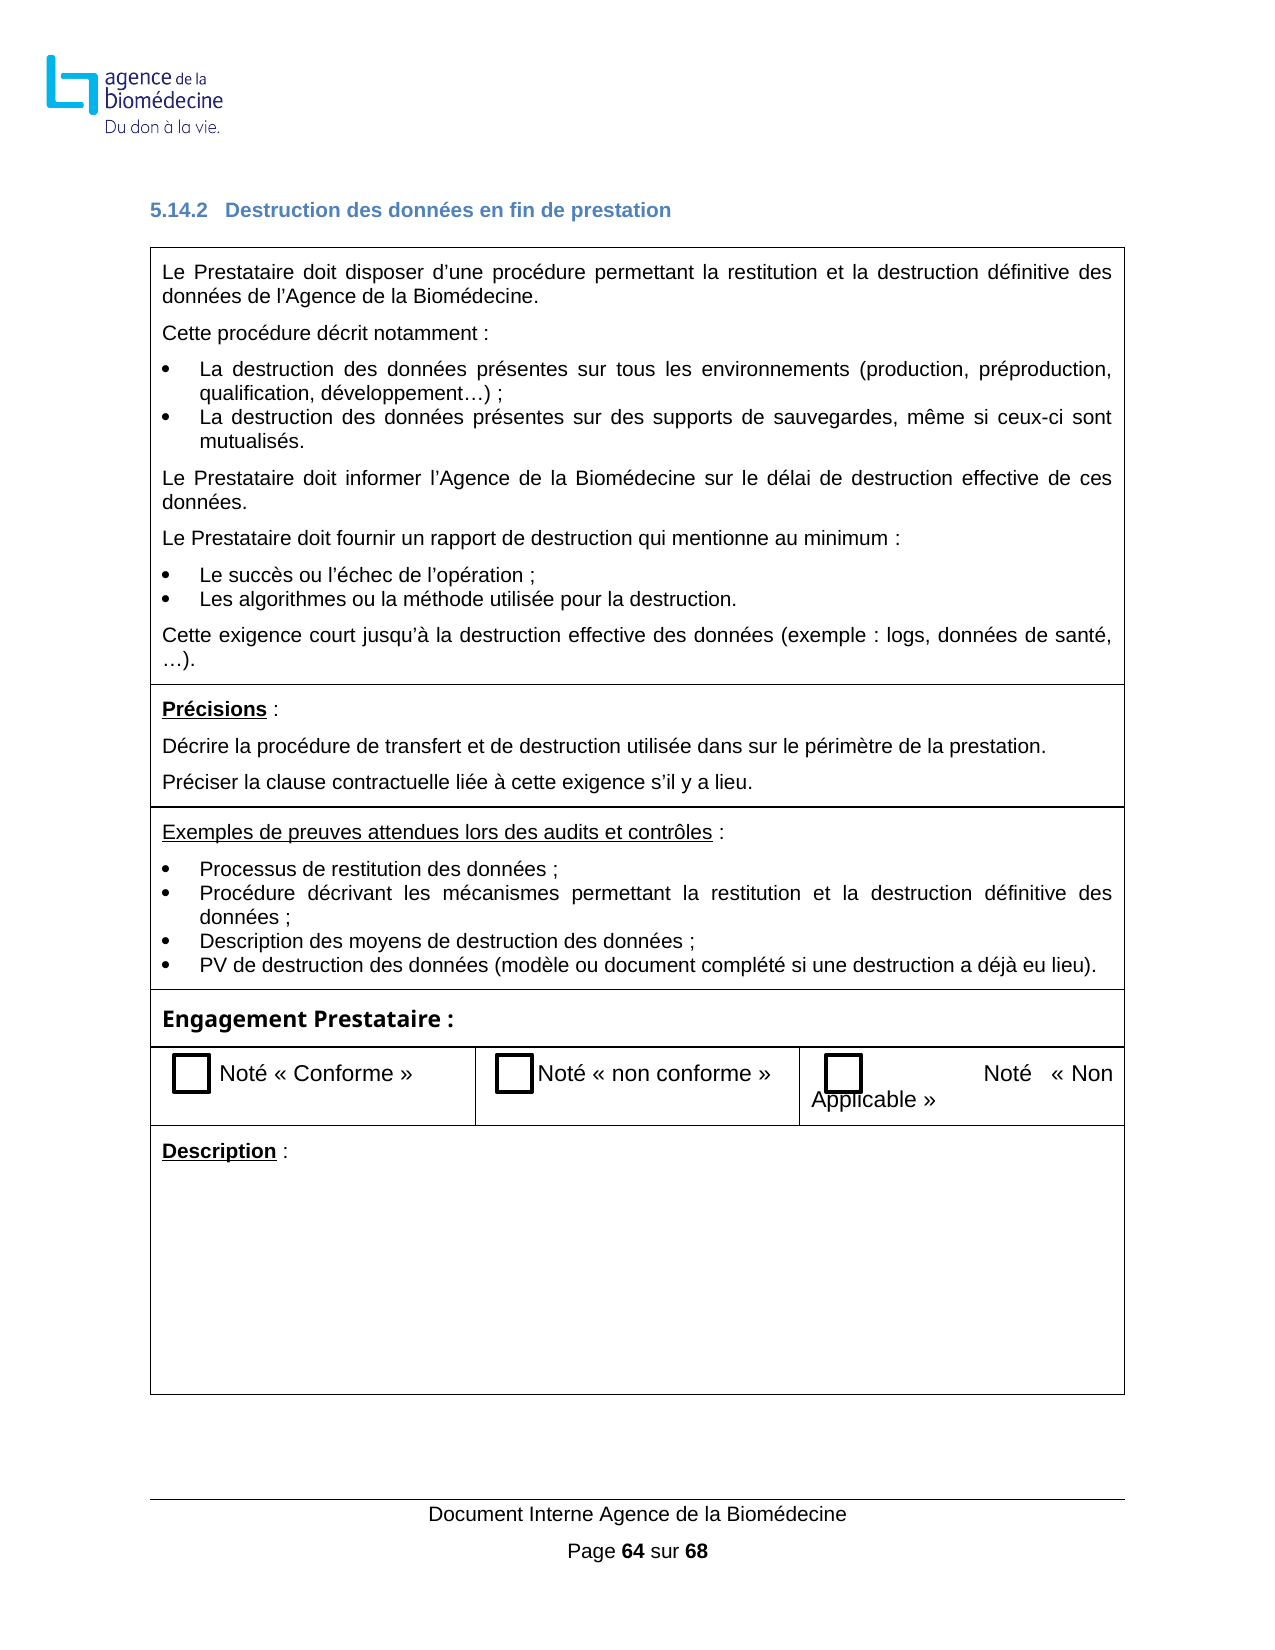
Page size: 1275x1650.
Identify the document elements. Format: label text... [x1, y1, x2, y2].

table_cell Noté « Non Applicable » [800, 1048, 1124, 1125]
subtitle Destruction des données en fin de prestation [150, 198, 1125, 222]
table_cell Noté « Conforme » [151, 1048, 475, 1125]
table_cell Description : [151, 1126, 1124, 1394]
picture [17, 27, 253, 173]
table_cell Engagement Prestataire : [151, 990, 1124, 1046]
table_cell Exemples de preuves attendues lors des audits et contrôles : Processus de restitution des données ; Procédure décrivant les mécanismes permettant la restitution et la destruction définitive des données ; Description des moyens de destruction des données ; PV de destruction des données (modèle ou document complété si une destruction a déjà eu lieu). [151, 808, 1124, 989]
table_cell Noté « non conforme » [476, 1048, 799, 1125]
table_header Le Prestataire doit disposer d’une procédure permettant la restitution et la destruction définitive des données de l’Agence de la Biomédecine. Cette procédure décrit notamment : La destruction des données présentes sur tous les environnements (production, préproduction, qualification, développement…) ; La destruction des données présentes sur des supports de sauvegardes, même si ceux-ci sont mutualisés. Le Prestataire doit informer l’Agence de la Biomédecine sur le délai de destruction effective de ces données. Le Prestataire doit fournir un rapport de destruction qui mentionne au minimum : Le succès ou l’échec de l’opération ; Les algorithmes ou la méthode utilisée pour la destruction. Cette exigence court jusqu’à la destruction effective des données (exemple : logs, données de santé, …). [151, 248, 1124, 683]
table_cell Précisions : Décrire la procédure de transfert et de destruction utilisée dans sur le périmètre de la prestation. Préciser la clause contractuelle liée à cette exigence s’il y a lieu. [151, 685, 1124, 806]
